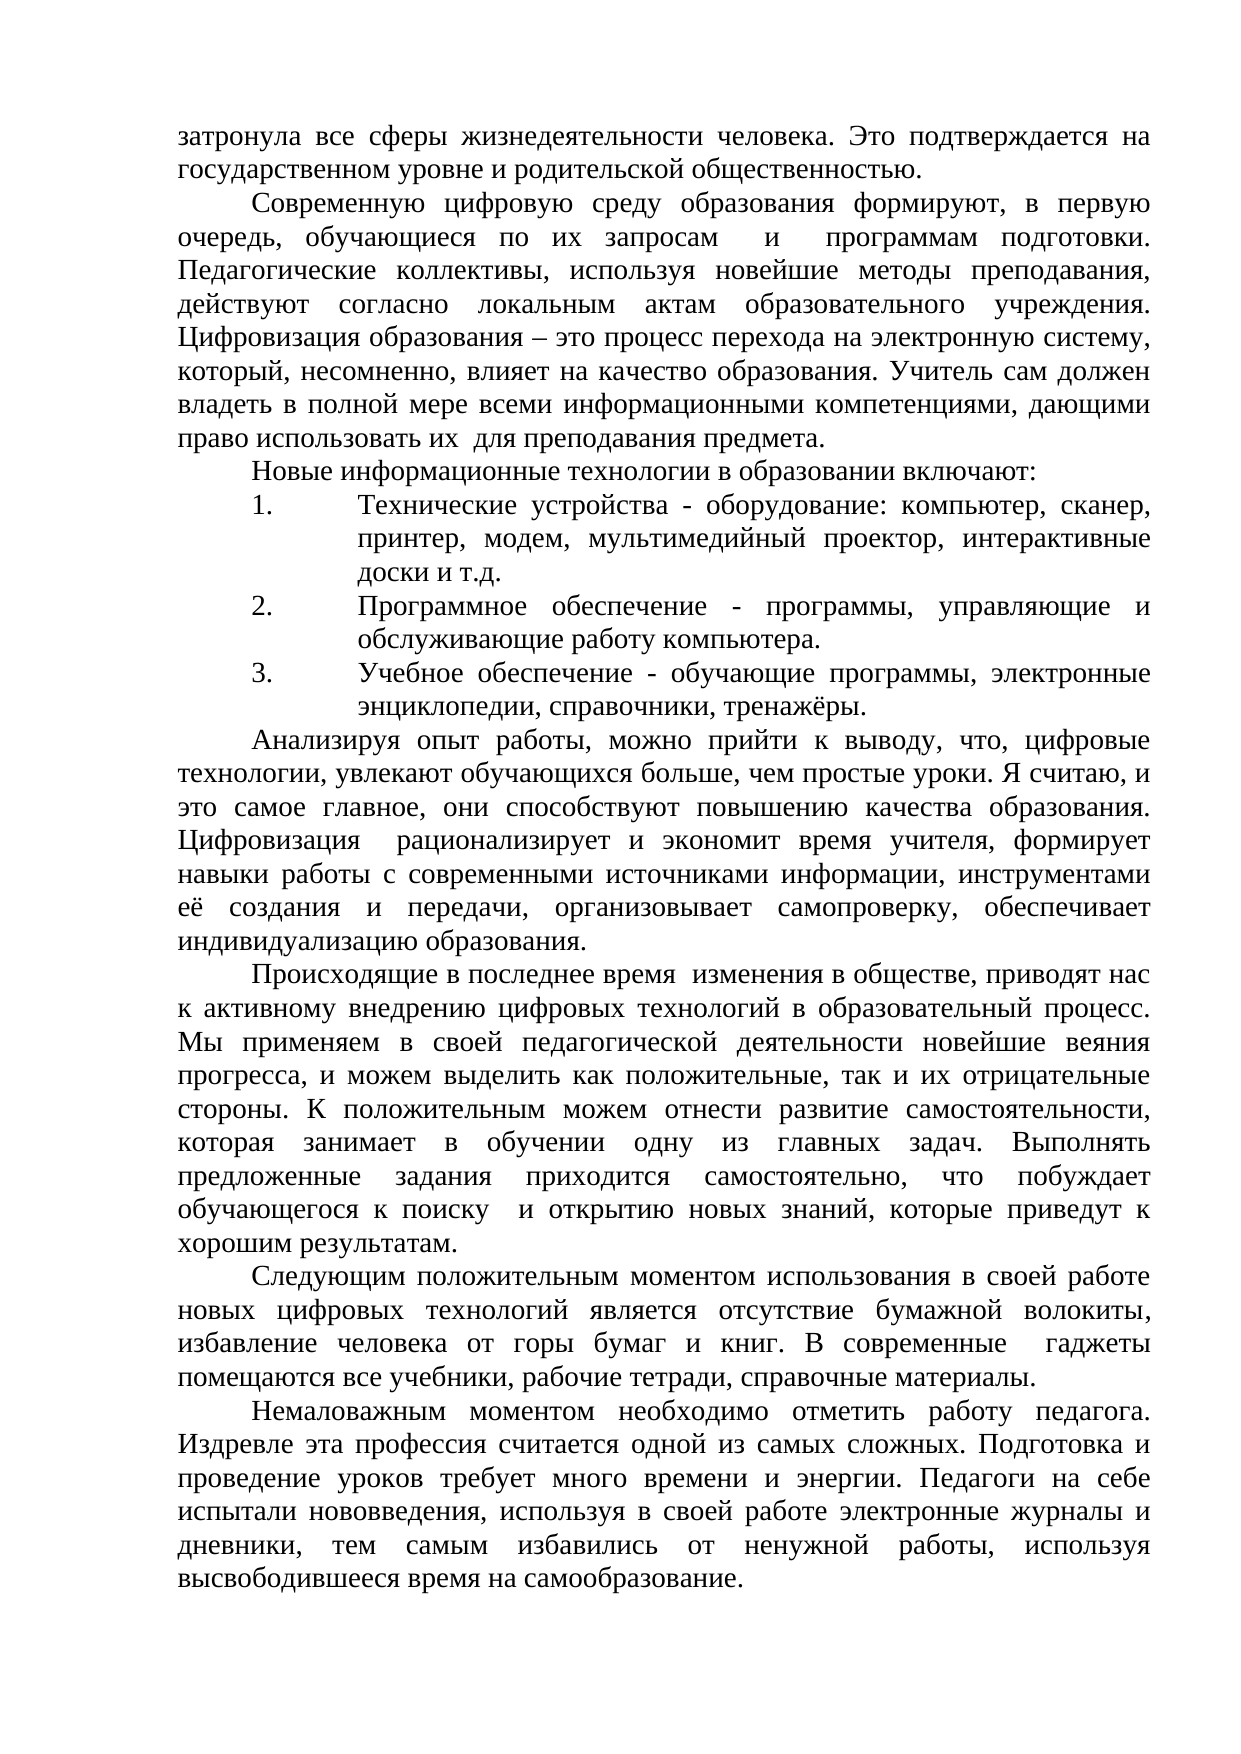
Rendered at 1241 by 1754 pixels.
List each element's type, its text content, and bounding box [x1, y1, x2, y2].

text Современную цифровую среду образования формируют, в первую очередь, обучающиеся по их запросам и программам подготовки. Педагогические коллективы, используя новейшие методы преподавания, действуют согласно локальным актам образовательного учреждения. Цифровизация образования – это процесс перехода на электронную систему, который, несомненно, влияет на качество образования. Учитель сам должен владеть в полной мере всеми информационными компетенциями, дающими право использовать их для преподавания предмета. [177, 185, 1152, 453]
list Программное обеспечение - программы, управляющие и обслуживающие работу компьютера. [251, 588, 1152, 655]
text Происходящие в последнее время изменения в обществе, приводят нас к активному внедрению цифровых технологий в образовательный процесс. Мы применяем в своей педагогической деятельности новейшие веяния прогресса, и можем выделить как положительные, так и их отрицательные стороны. К положительным можем отнести развитие самостоятельности, которая занимает в обучении одну из главных задач. Выполнять предложенные задания приходится самостоятельно, что побуждает обучающегося к поиску и открытию новых знаний, которые приведут к хорошим результатам. [177, 957, 1152, 1258]
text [177, 118, 1152, 185]
text Немаловажным моментом необходимо отметить работу педагога. Издревле эта профессия считается одной из самых сложных. Подготовка и проведение уроков требует много времени и энергии. Педагоги на себе испытали нововведения, используя в своей работе электронные журналы и дневники, тем самым избавились от ненужной работы, используя высвободившееся время на самообразование. [177, 1393, 1152, 1594]
text Анализируя опыт работы, можно прийти к выводу, что, цифровые технологии, увлекают обучающихся больше, чем простые уроки. Я считаю, и это самое главное, они способствуют повышению качества образования. Цифровизация рационализирует и экономит время учителя, формирует навыки работы с современными источниками информации, инструментами её создания и передачи, организовывает самопроверку, обеспечивает индивидуализацию образования. [177, 722, 1152, 957]
list Технические устройства - оборудование: компьютер, сканер, принтер, модем, мультимедийный проектор, интерактивные доски и т.д. [251, 487, 1152, 588]
text Следующим положительным моментом использования в своей работе новых цифровых технологий является отсутствие бумажной волокиты, избавление человека от горы бумаг и книг. В современные гаджеты помещаются все учебники, рабочие тетради, справочные материалы. [177, 1258, 1152, 1393]
list Учебное обеспечение - обучающие программы, электронные энциклопедии, справочники, тренажёры. [251, 655, 1152, 722]
text Новые информационные технологии в образовании включают: [177, 453, 1152, 487]
